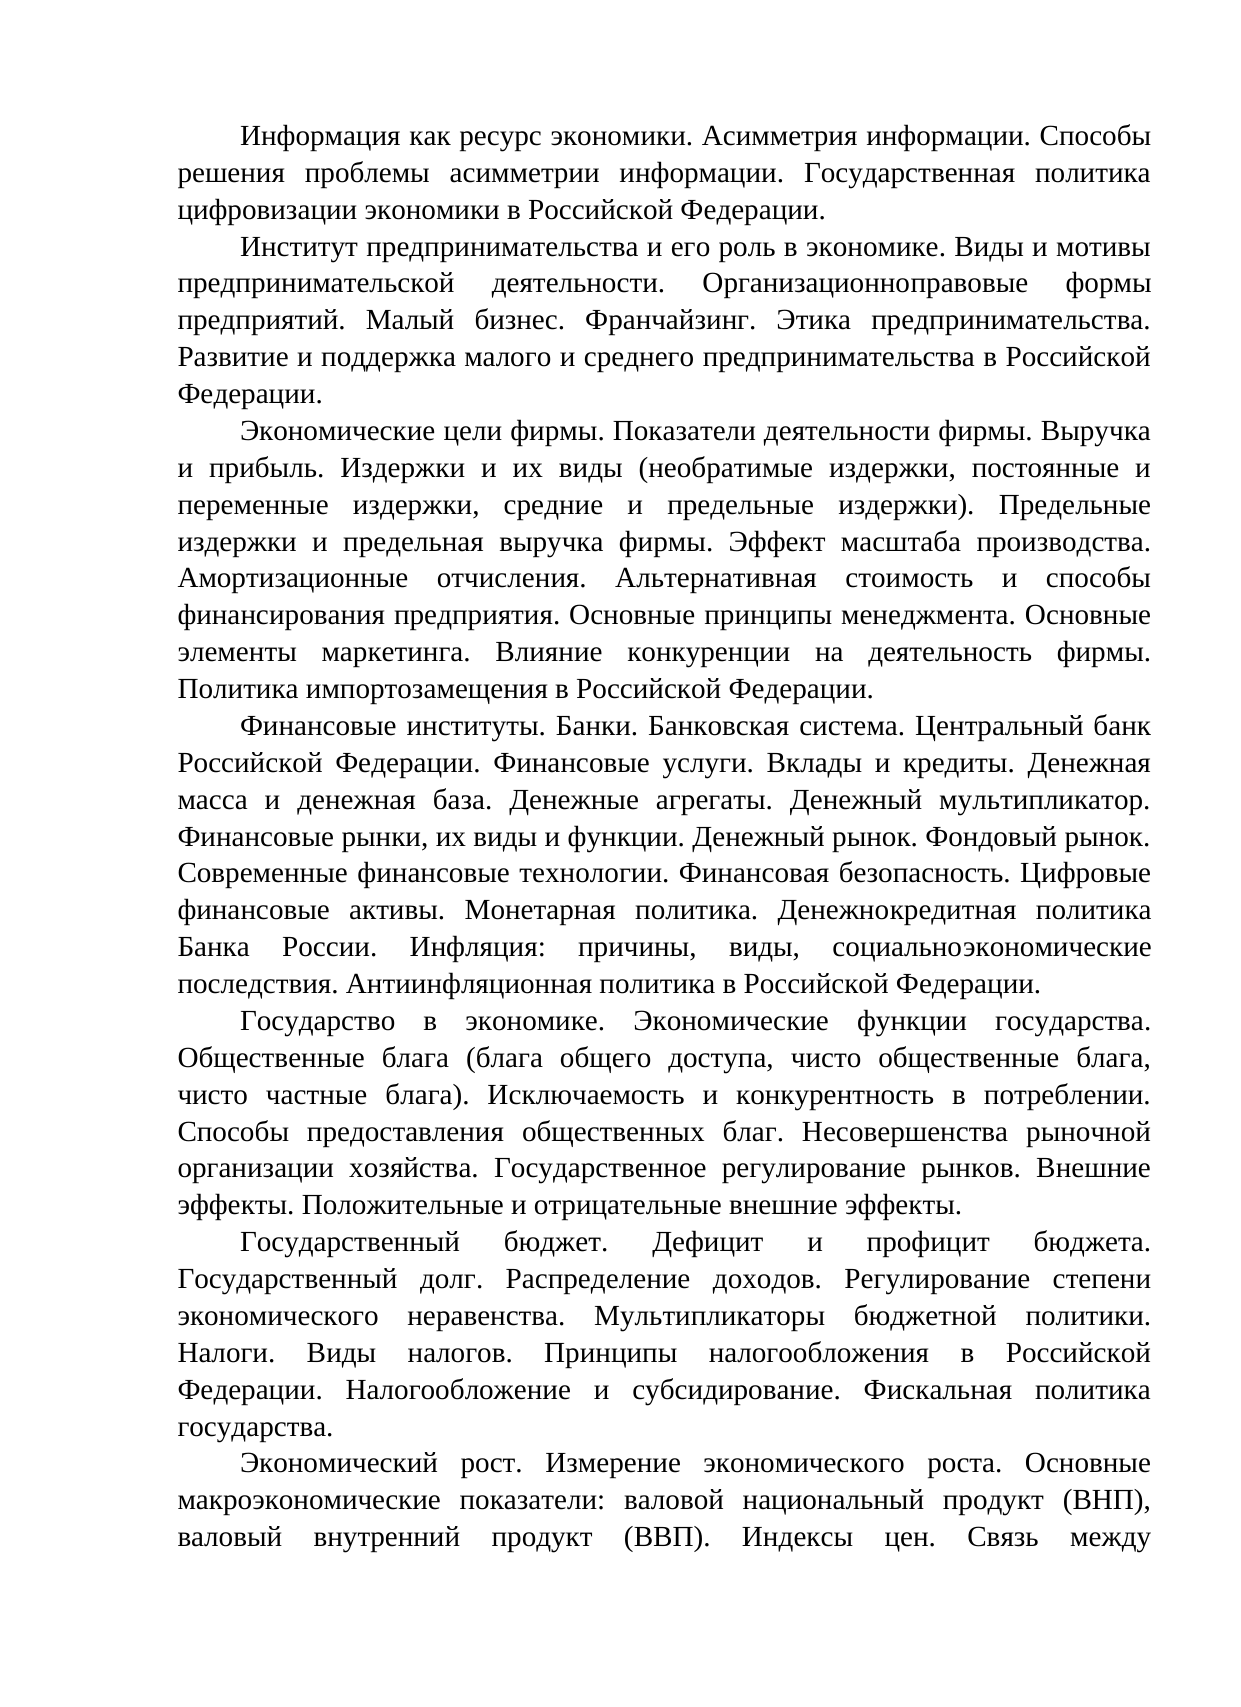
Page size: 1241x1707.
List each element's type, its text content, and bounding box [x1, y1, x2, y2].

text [177, 1446, 1152, 1553]
text Институт предпринимательства и его роль в экономике. Виды и мотивы предпринимательской деятельности. Организационно­правовые формы предприятий. Малый бизнес. Франчайзинг. Этика предпринимательства. Развитие и поддержка малого и среднего предпринимательства в Российской Федерации. [177, 229, 1152, 410]
text Государственный бюджет. Дефицит и профицит бюджета. Государственный долг. Распределение доходов. Регулирование степени экономического неравенства. Мультипликаторы бюджетной политики. Налоги. Виды налогов. Принципы налогообложения в Российской Федерации. Налогообложение и субсидирование. Фискальная политика государства. [177, 1224, 1152, 1442]
text Государство в экономике. Экономические функции государства. Общественные блага (блага общего доступа, чисто общественные блага, чисто частные блага). Исключаемость и конкурентность в потреблении. Способы предоставления общественных благ. Несовершенства рыночной организации хозяйства. Государственное регулирование рынков. Внешние эффекты. Положительные и отрицательные внешние эффекты. [177, 1003, 1152, 1221]
text Финансовые институты. Банки. Банковская система. Центральный банк Российской Федерации. Финансовые услуги. Вклады и кредиты. Денежная масса и денежная база. Денежные агрегаты. Денежный мультипликатор. Финансовые рынки, их виды и функции. Денежный рынок. Фондовый рынок. Современные финансовые технологии. Финансовая безопасность. Цифровые финансовые активы. Монетарная политика. Денежно­кредитная политика Банка России. Инфляция: причины, виды, социально­экономические последствия. Антиинфляционная политика в Российской Федерации. [177, 708, 1152, 1000]
text Информация как ресурс экономики. Асимметрия информации. Способы решения проблемы асимметрии информации. Государственная политика цифровизации экономики в Российской Федерации. [177, 118, 1152, 225]
text Экономические цели фирмы. Показатели деятельности фирмы. Выручка и прибыль. Издержки и их виды (необратимые издержки, постоянные и переменные издержки, средние и предельные издержки). Предельные издержки и предельная выручка фирмы. Эффект масштаба производства. Амортизационные отчисления. Альтернативная стоимость и способы финансирования предприятия. Основные принципы менеджмента. Основные элементы маркетинга. Влияние конкуренции на деятельность фирмы. Политика импортозамещения в Российской Федерации. [177, 413, 1152, 705]
